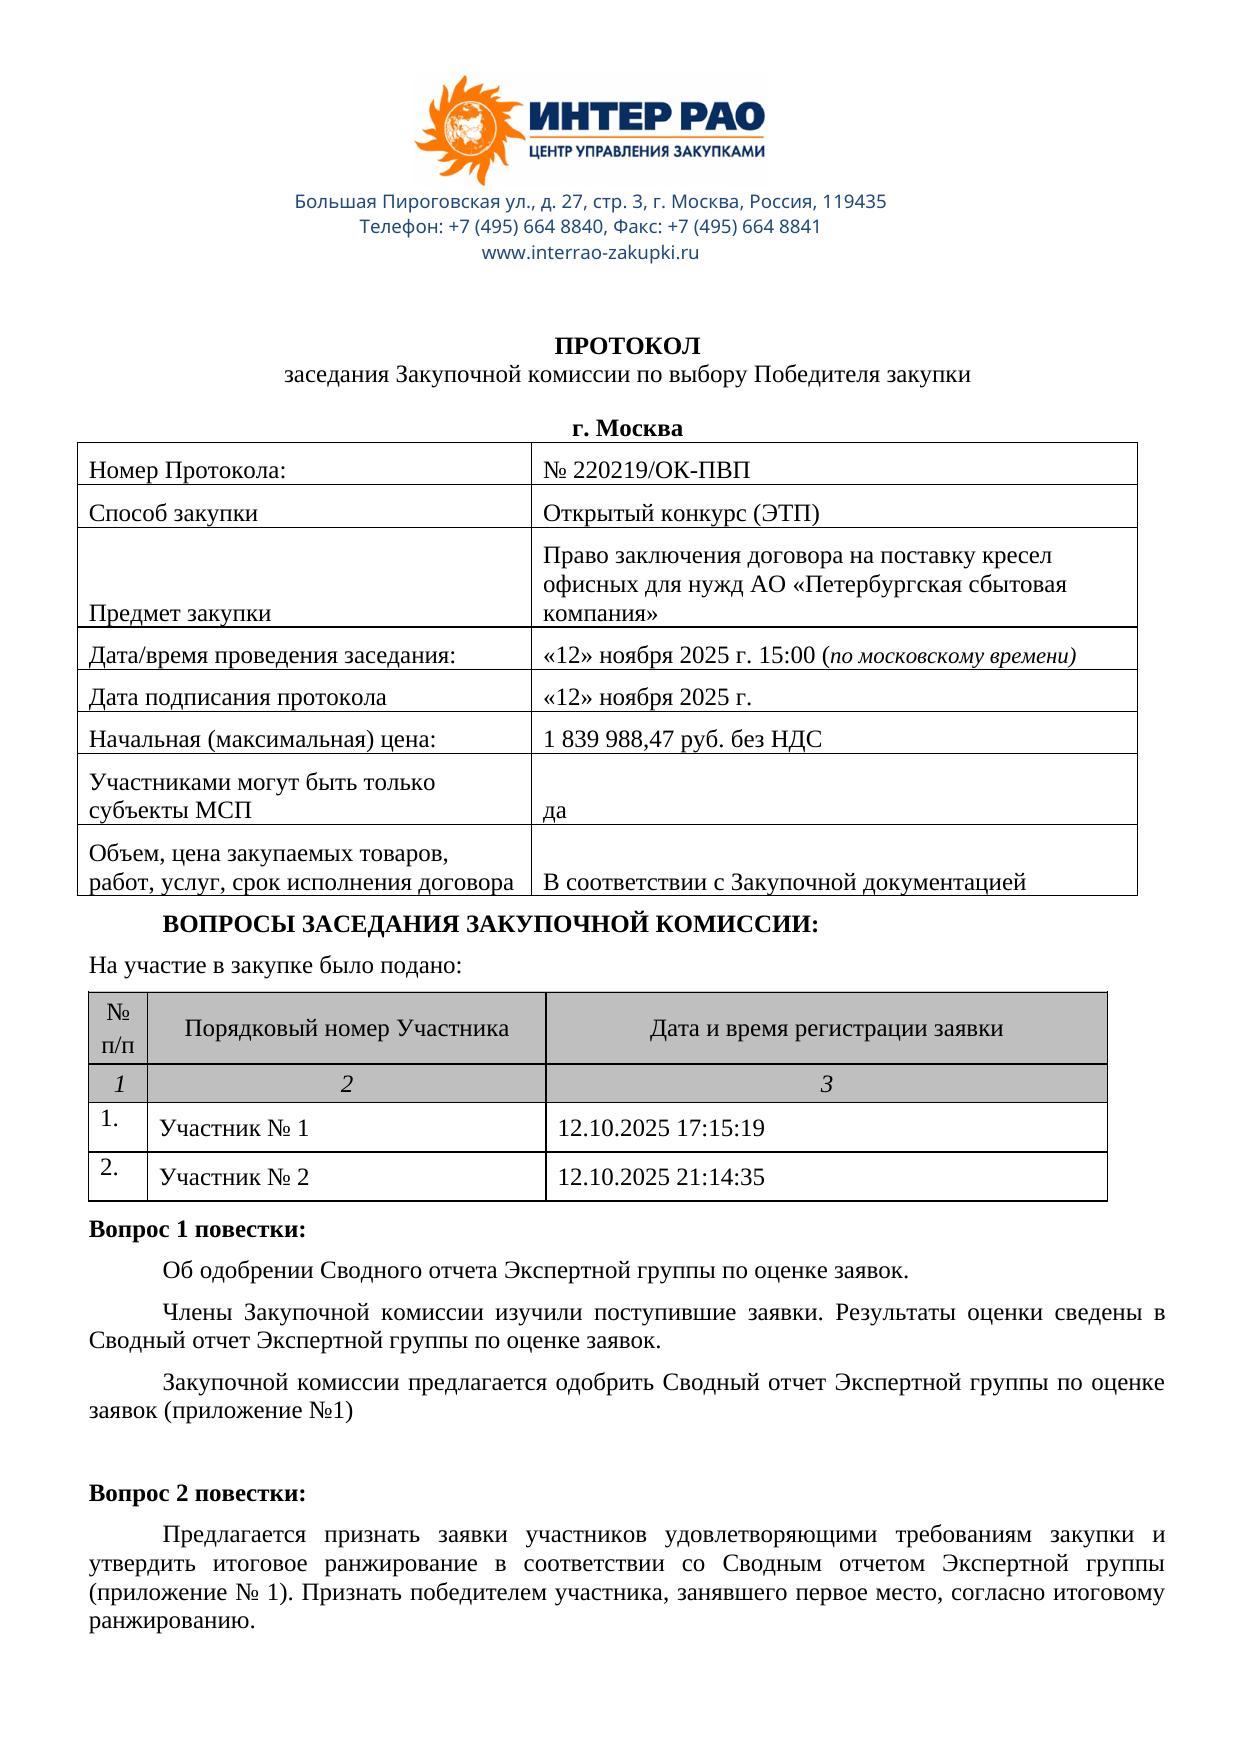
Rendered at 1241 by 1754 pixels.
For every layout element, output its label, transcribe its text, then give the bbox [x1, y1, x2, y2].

table_cell В соответствии с Закупочной документацией [532, 825, 1137, 895]
table_cell Объем, цена закупаемых товаров, работ, услуг, срок исполнения договора [78, 825, 531, 895]
table_cell «12» ноября 2025 г. [532, 670, 1137, 711]
table_cell 1 839 988,47 руб. без НДС [532, 712, 1137, 753]
table_cell Дата подписания протокола [78, 670, 531, 711]
text Предлагается признать заявки участников удовлетворяющими требованиям закупки и утвердить итоговое ранжирование в соответствии со Сводным отчетом Экспертной группы (приложение № 1). Признать победителем участника, занявшего первое место, согласно итоговому ранжированию. [88, 1519, 1166, 1634]
text Вопрос 2 повестки: [88, 1478, 1166, 1507]
text ВОПРОСЫ ЗАСЕДАНИЯ ЗАКУПОЧНОЙ КОМИССИИ: [88, 909, 1166, 938]
table_cell Дата/время проведения заседания: [78, 628, 531, 669]
text ПРОТОКОЛ [88, 331, 1166, 359]
table_cell Участник № 2 [148, 1153, 545, 1200]
table_cell 12.10.2025 17:15:19 [547, 1103, 1107, 1151]
text Об одобрении Сводного отчета Экспертной группы по оценке заявок. [88, 1256, 1166, 1284]
text Закупочной комиссии предлагается одобрить Сводный отчет Экспертной группы по оценке заявок (приложение №1) [88, 1367, 1166, 1424]
text Члены Закупочной комиссии изучили поступившие заявки. Результаты оценки сведены в Сводный отчет Экспертной группы по оценке заявок. [88, 1297, 1166, 1354]
table_cell Предмет закупки [78, 528, 531, 626]
table_header Порядковый номер Участника [148, 993, 545, 1063]
table_cell Участниками могут быть только субъекты МСП [78, 754, 531, 824]
table_header Номер Протокола: [78, 443, 531, 484]
table_cell 12.10.2025 21:14:35 [547, 1153, 1107, 1200]
table_cell Право заключения договора на поставку кресел офисных для нужд АО «Петербургская сбытовая компания» [532, 528, 1137, 626]
table_cell Участник № 1 [148, 1103, 545, 1151]
table_cell Способ закупки [78, 485, 531, 527]
table_header № п/п [89, 993, 147, 1063]
table_header № 220219/ОК-ПВП [532, 443, 1137, 484]
table_cell 3 [547, 1065, 1107, 1102]
text Вопрос 1 повестки: [88, 1214, 1166, 1243]
picture [413, 73, 768, 188]
text г. Москва [88, 413, 1166, 442]
table_cell 1 [89, 1065, 147, 1102]
text На участие в закупке было подано: [88, 950, 1166, 979]
table_cell 2 [148, 1065, 545, 1102]
table_cell да [532, 754, 1137, 824]
table_cell [89, 1103, 147, 1151]
text заседания Закупочной комиссии по выбору Победителя закупки [88, 359, 1166, 388]
table_cell Начальная (максимальная) цена: [78, 712, 531, 753]
table_cell [89, 1153, 147, 1200]
table_cell Открытый конкурс (ЭТП) [532, 485, 1137, 527]
table_header Дата и время регистрации заявки [547, 993, 1107, 1063]
table_cell «12» ноября 2025 г. 15:00 (по московскому времени) [532, 628, 1137, 669]
